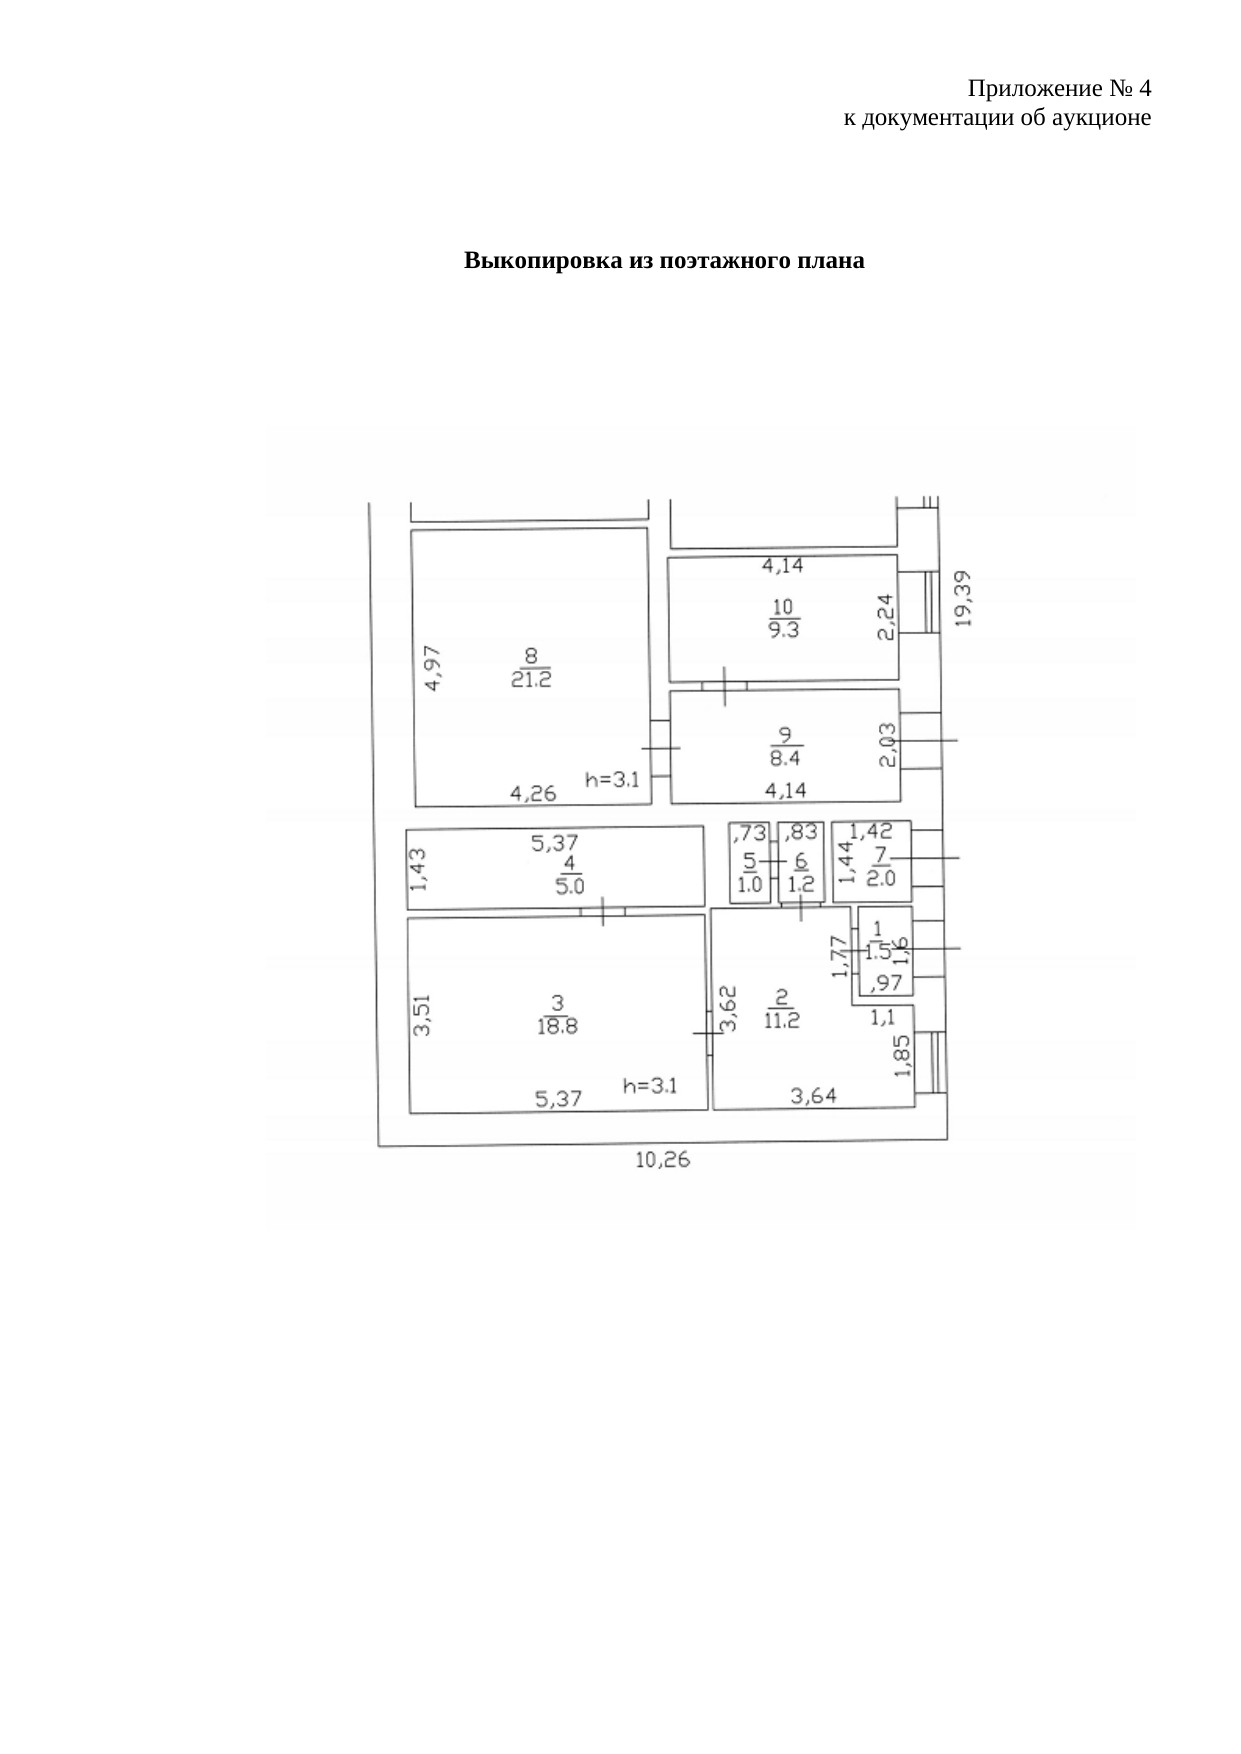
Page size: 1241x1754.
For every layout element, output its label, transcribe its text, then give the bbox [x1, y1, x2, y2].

picture [265, 426, 1136, 1230]
text Приложение № 4 [177, 73, 1152, 102]
text Выкопировка из поэтажного плана [177, 246, 1152, 274]
text к документации об аукционе [177, 102, 1152, 131]
